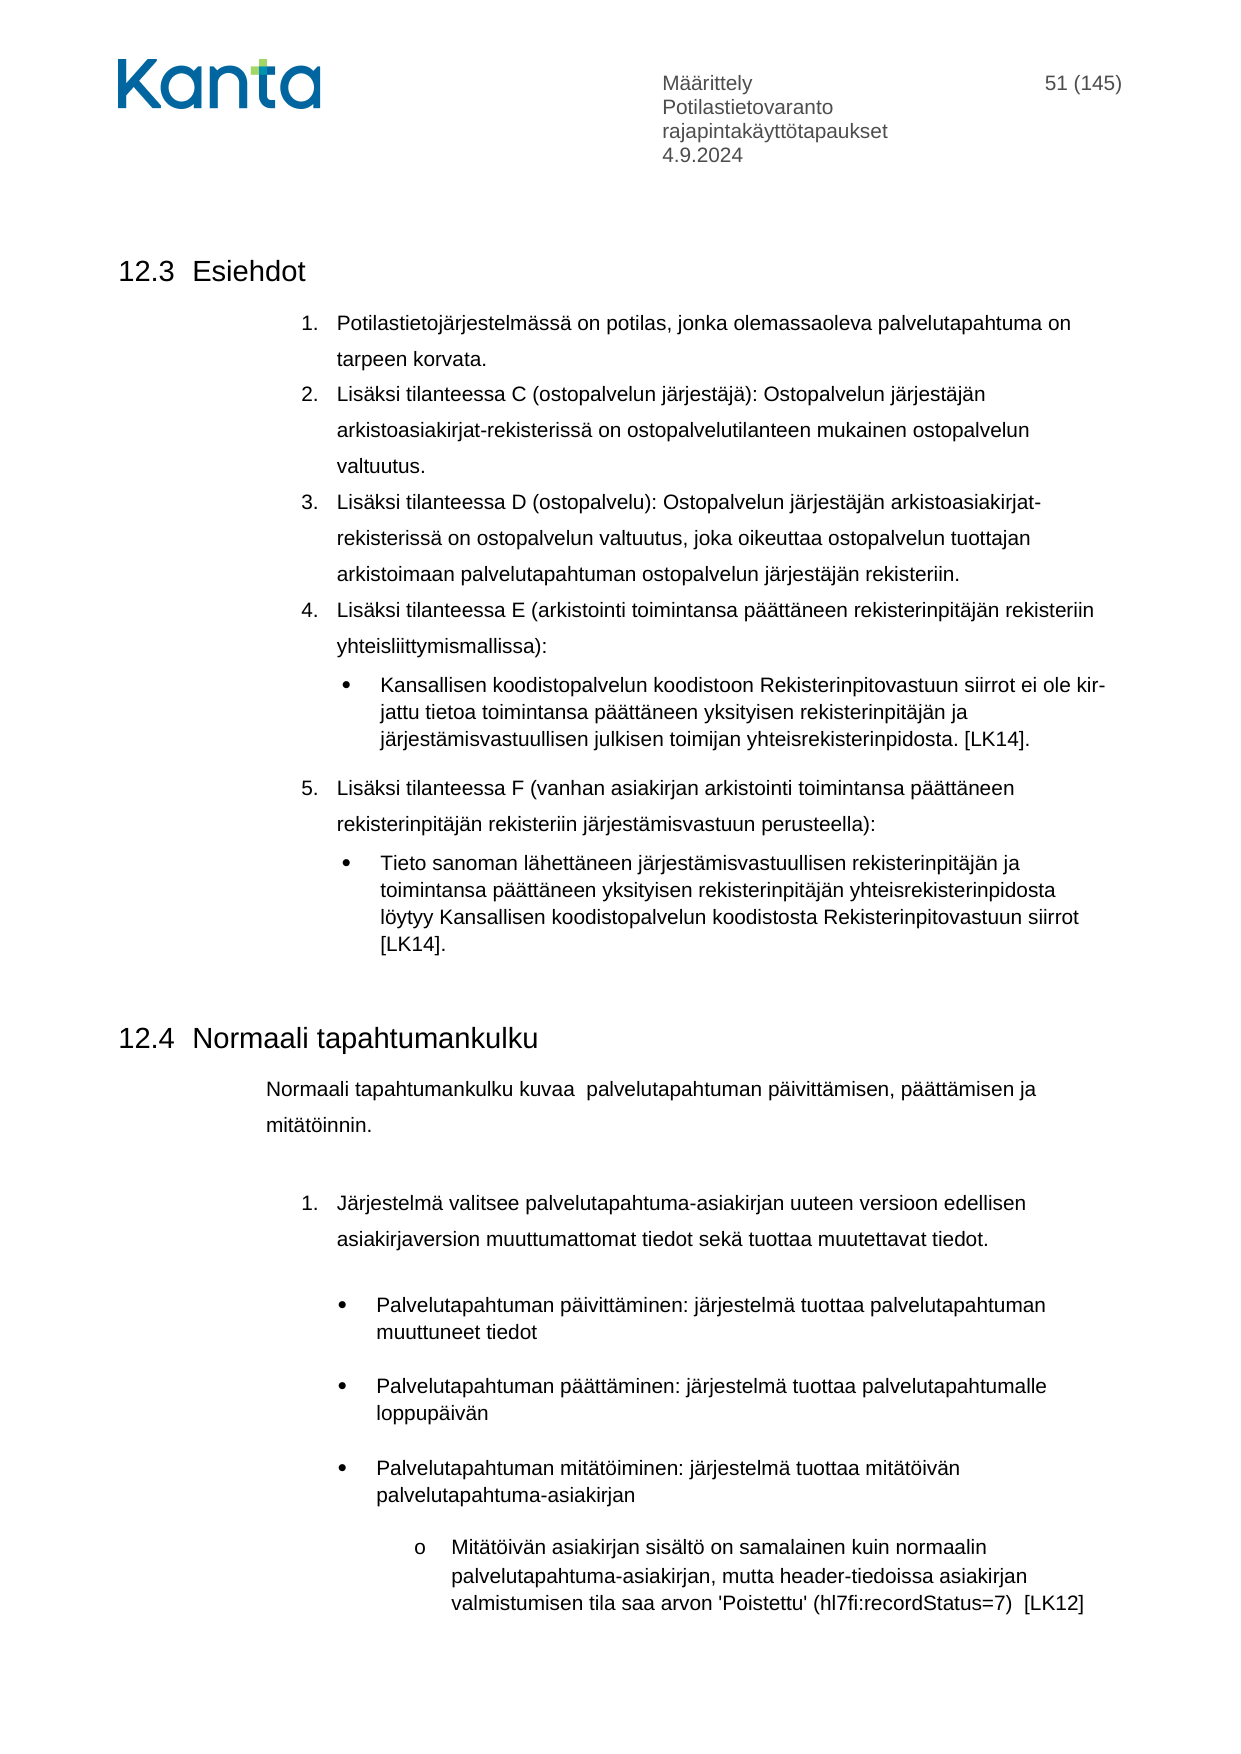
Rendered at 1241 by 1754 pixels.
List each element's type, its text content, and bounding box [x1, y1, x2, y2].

list Lisäksi tilanteessa C (ostopalvelun järjestäjä): Ostopalvelun järjestäjän arkistoasiakirjat-rekisterissä on ostopalvelutilanteen mukainen ostopalvelun valtuutus. [301, 382, 1107, 478]
list Lisäksi tilanteessa F (vanhan asiakirjan arkistointi toimintansa päättäneen rekisterinpitäjän rekisteriin järjestämisvastuun perusteella): [301, 776, 1107, 836]
list Mitätöivän asiakirjan sisältö on samalainen kuin normaalin palvelutapahtuma-asiakirjan, mutta header-tiedoissa asiakirjan valmistumisen tila saa arvon 'Poistettu' (hl7fi:recordStatus=7) [LK12] [414, 1533, 1107, 1615]
list Potilastietojärjestelmässä on potilas, jonka olemassaoleva palvelutapahtuma on tarpeen korvata. [301, 310, 1107, 370]
list Kansallisen koodistopalvelun koodistoon Rekisterinpitovastuun siirrot ei ole kir-jattu tietoa toimintansa päättäneen yksityisen rekisterinpitäjän ja järjestämisvastuullisen julkisen toimijan yhteisrekisterinpidosta. [LK14]. [343, 670, 1107, 751]
list Lisäksi tilanteessa D (ostopalvelu): Ostopalvelun järjestäjän arkistoasiakirjat-rekisterissä on ostopalvelun valtuutus, joka oikeuttaa ostopalvelun tuottajan arkistoimaan palvelutapahtuman ostopalvelun järjestäjän rekisteriin. [301, 490, 1107, 586]
list Palvelutapahtuman mitätöiminen: järjestelmä tuottaa mitätöivän palvelutapahtuma-asiakirjan [339, 1452, 1107, 1506]
list Järjestelmä valitsee palvelutapahtuma-asiakirjan uuteen versioon edellisen asiakirjaversion muuttumattomat tiedot sekä tuottaa muutettavat tiedot. [301, 1191, 1107, 1251]
text Normaali tapahtumankulku kuvaa palvelutapahtuman päivittämisen, päättämisen ja mitätöinnin. [266, 1077, 1107, 1137]
list Tieto sanoman lähettäneen järjestämisvastuullisen rekisterinpitäjän ja toimintansa päättäneen yksityisen rekisterinpitäjän yhteisrekisterinpidosta löytyy Kansallisen koodistopalvelun koodistosta Rekisterinpitovastuun siirrot [LK14]. [343, 848, 1107, 956]
list Palvelutapahtuman päivittäminen: järjestelmä tuottaa palvelutapahtuman muuttuneet tiedot [339, 1290, 1107, 1344]
list Lisäksi tilanteessa E (arkistointi toimintansa päättäneen rekisterinpitäjän rekisteriin yhteisliittymismallissa): [301, 598, 1107, 658]
picture [118, 59, 321, 109]
subtitle Esiehdot [118, 254, 1107, 287]
list Palvelutapahtuman päättäminen: järjestelmä tuottaa palvelutapahtumalle loppupäivän [339, 1371, 1107, 1425]
subtitle Normaali tapahtumankulku [118, 1021, 1107, 1054]
